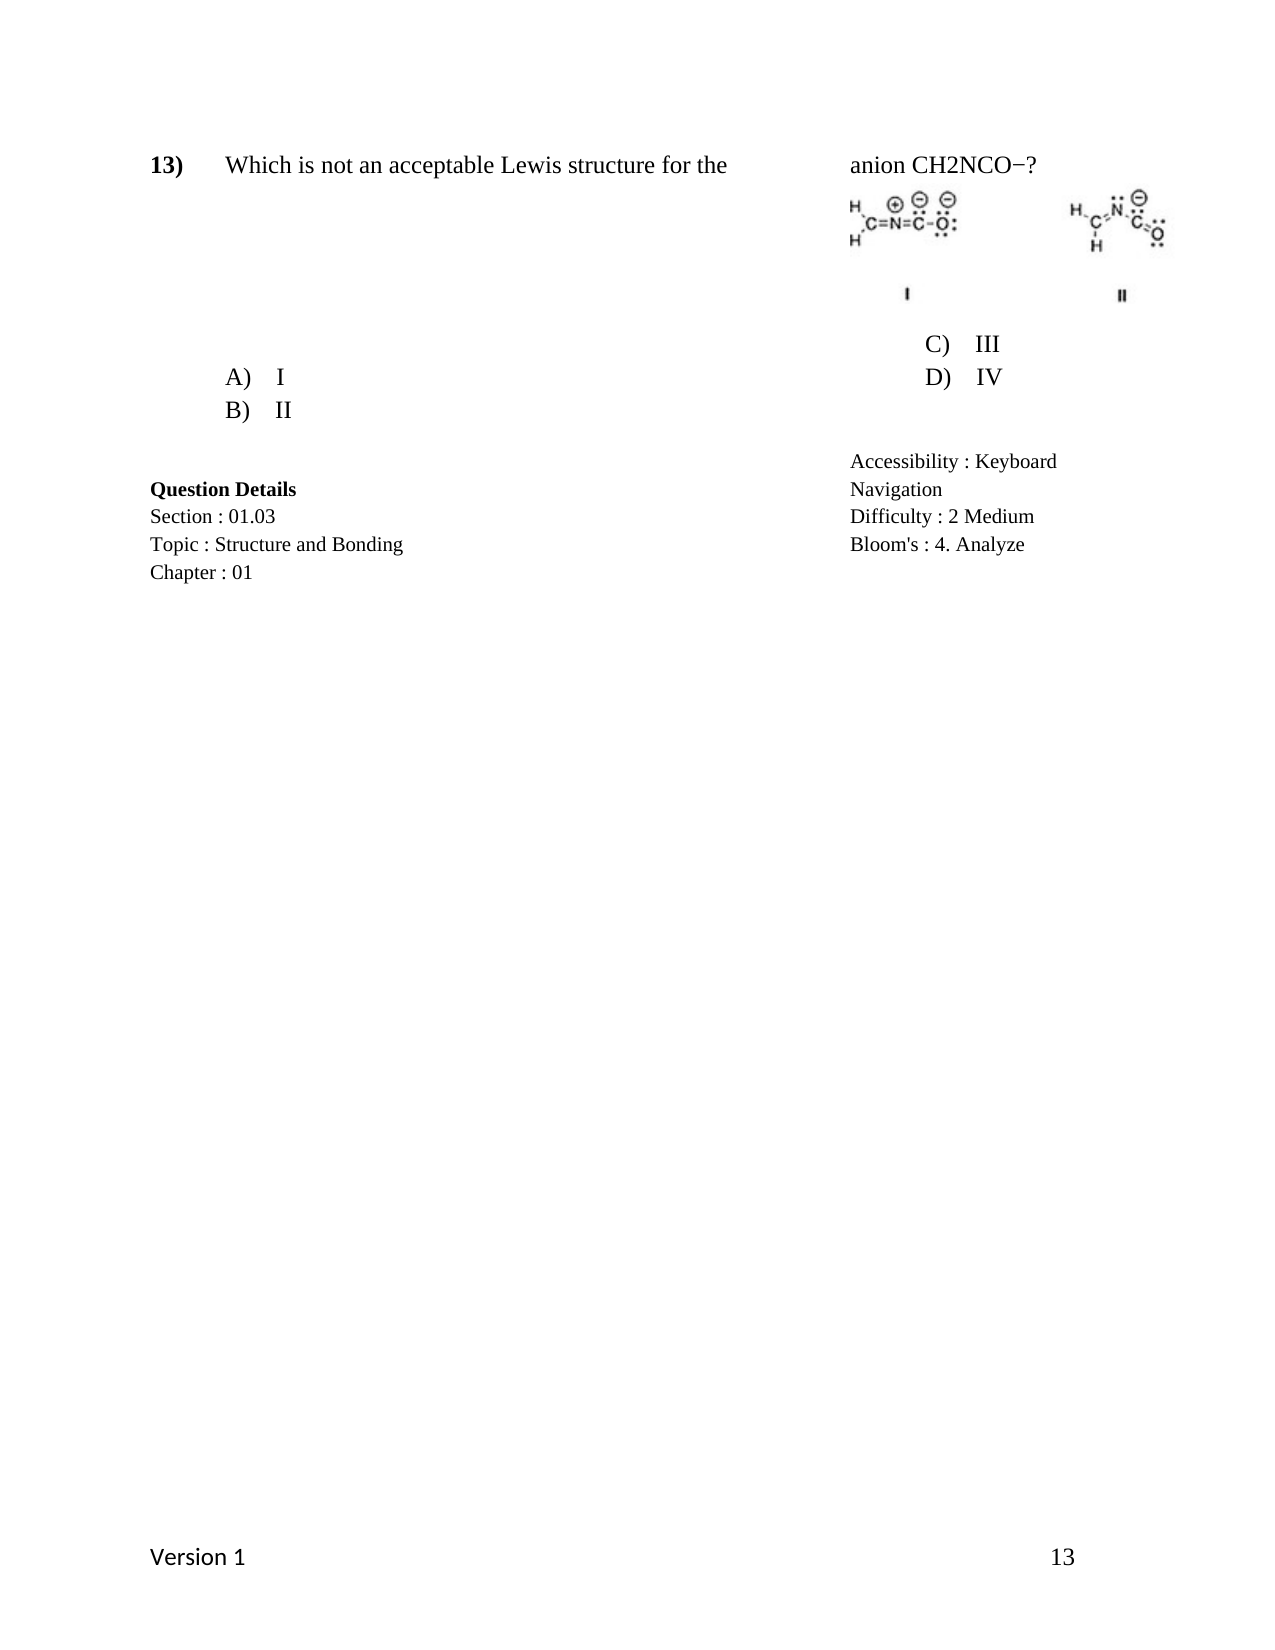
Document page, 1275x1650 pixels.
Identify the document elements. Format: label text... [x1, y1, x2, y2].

text A) I B) II C) III D) IV [850, 329, 1125, 424]
text Question Details Section : 01.03 Topic : Structure and Bonding Chapter : 01 Accessibility : Keyboard Navigation Difficulty : 2 Medium Bloom's : 4. Analyze [850, 449, 1125, 556]
picture [850, 183, 1275, 304]
text 13) Which is not an acceptable Lewis structure for the anion CH2NCO−? [150, 150, 775, 179]
text Question Details Section : 01.03 Topic : Structure and Bonding Chapter : 01 Accessibility : Keyboard Navigation Difficulty : 2 Medium Bloom's : 4. Analyze [150, 449, 775, 584]
text A) I B) II C) III D) IV [150, 329, 775, 424]
text 13) Which is not an acceptable Lewis structure for the anion CH2NCO−? [850, 150, 1125, 183]
